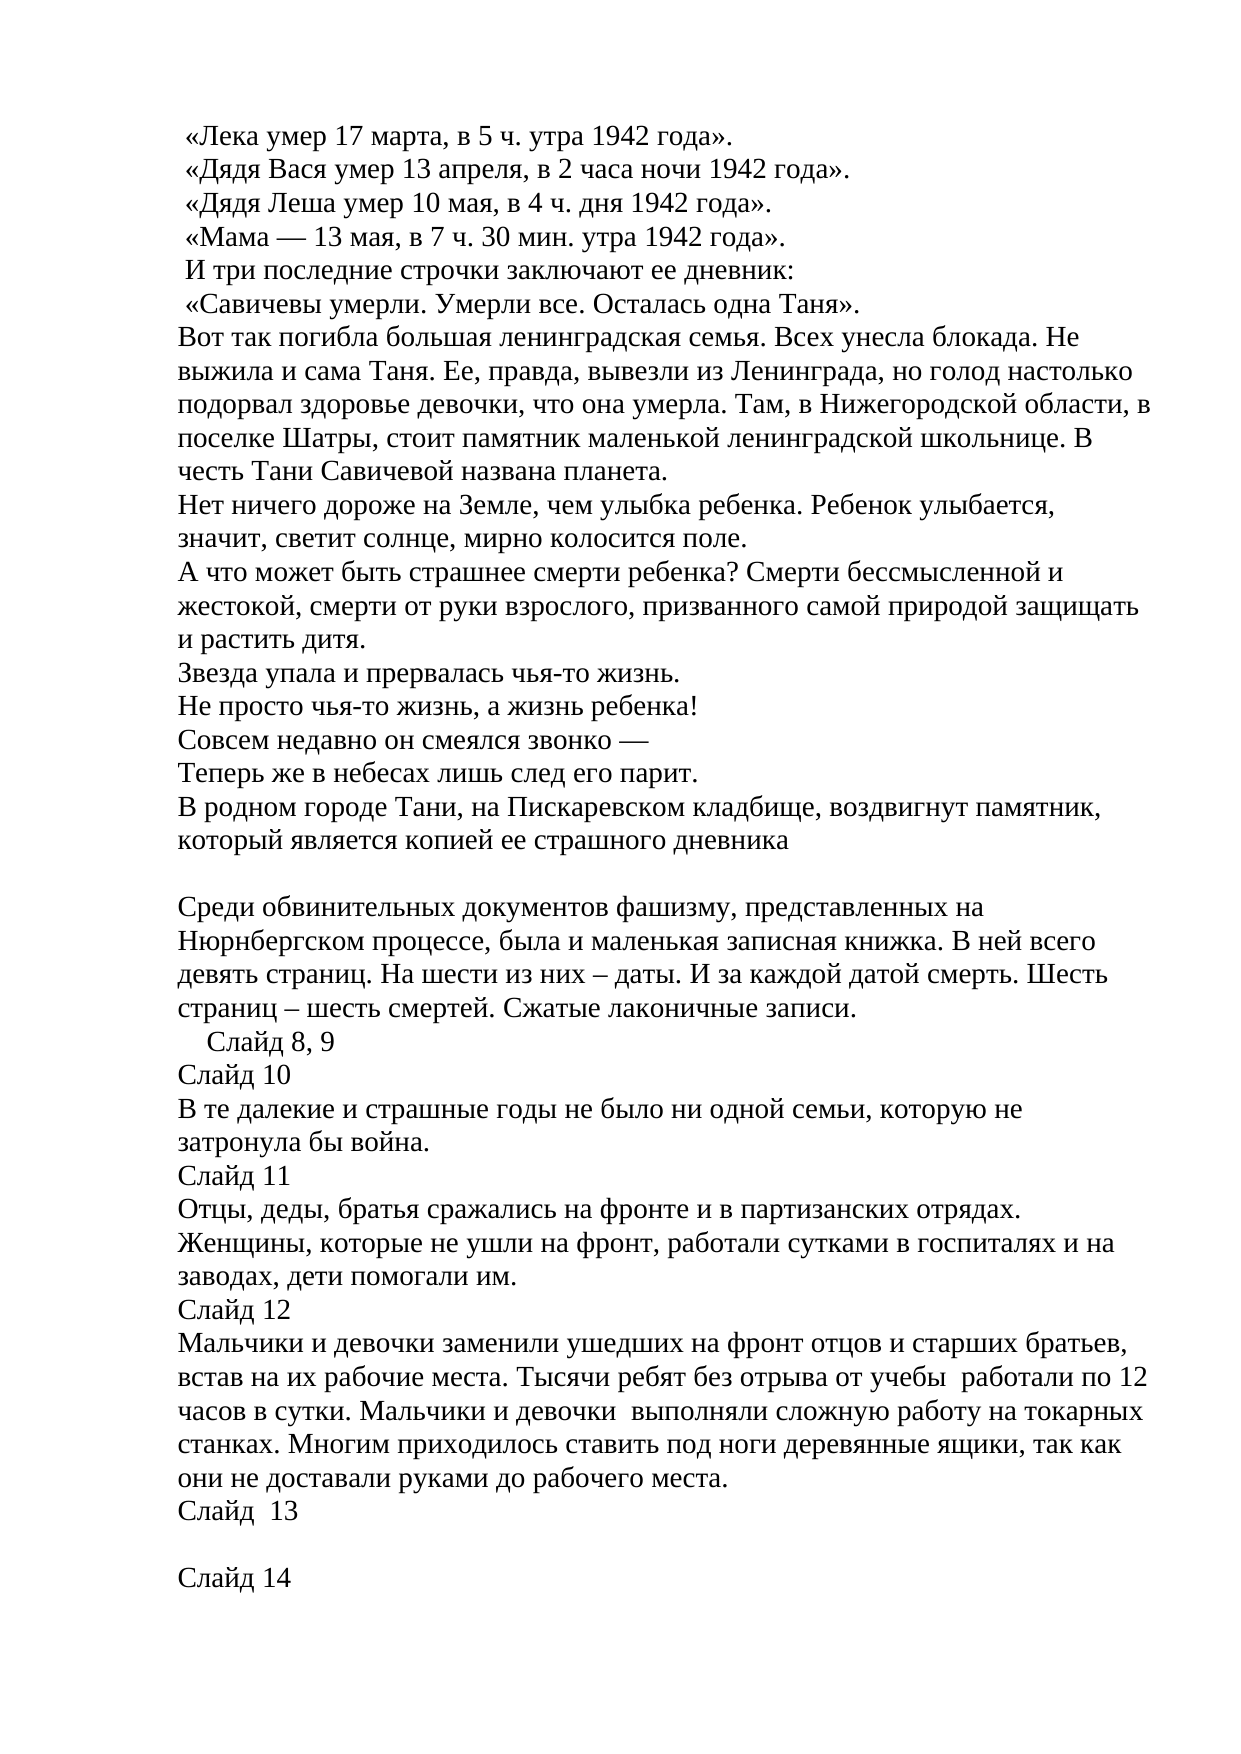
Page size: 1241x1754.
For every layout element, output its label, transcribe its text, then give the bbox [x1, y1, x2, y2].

text Не просто чья-то жизнь, а жизнь ребенка! [177, 688, 1152, 722]
text «Дядя Леша умер 10 мая, в 4 ч. дня 1942 года». [177, 185, 1152, 219]
text Слайд 12 [177, 1292, 1152, 1326]
text Звезда упала и прервалась чья-то жизнь. [177, 655, 1152, 688]
text Слайд 13 [177, 1493, 1152, 1527]
text И три последние строчки заключают ее дневник: [177, 252, 1152, 286]
text В те далекие и страшные годы не было ни одной семьи, которую не затронула бы война. [177, 1091, 1152, 1158]
text Слайд 10 [177, 1057, 1152, 1091]
text Отцы, деды, братья сражались на фронте и в партизанских отрядах. Женщины, которые не ушли на фронт, работали сутками в госпиталях и на заводах, дети помогали им. [177, 1191, 1152, 1292]
text В родном городе Тани, на Пискаревском кладбище, воздвигнут памятник, который является копией ее страшного дневника [177, 789, 1152, 856]
text Совсем недавно он смеялся звонко — [177, 722, 1152, 755]
text Слайд 11 [177, 1158, 1152, 1191]
text Слайд 8, 9 [177, 1024, 1152, 1057]
text Среди обвинительных документов фашизму, представленных на Нюрнбергском процессе, была и маленькая записная книжка. В ней всего девять страниц. На шести из них – даты. И за каждой датой смерть. Шесть страниц – шесть смертей. Сжатые лаконичные записи. [177, 889, 1152, 1024]
text Вот так погибла большая ленинградская семья. Всех унесла блокада. Не выжила и сама Таня. Ее, правда, вывезли из Ленинграда, но голод настолько подорвал здоровье девочки, что она умерла. Там, в Нижегородской области, в поселке Шатры, стоит памятник маленькой ленинградской школьнице. В честь Тани Савичевой названа планета. [177, 319, 1152, 487]
text Теперь же в небесах лишь след его парит. [177, 755, 1152, 789]
text «Дядя Вася умер 13 апреля, в 2 часа ночи 1942 года». [177, 152, 1152, 185]
text Нет ничего дороже на Земле, чем улыбка ребенка. Ребенок улыбается, значит, светит солнце, мирно колосится поле. [177, 487, 1152, 554]
text «Савичевы умерли. Умерли все. Осталась одна Таня». [177, 286, 1152, 319]
text «Мама — 13 мая, в 7 ч. 30 мин. утра 1942 года». [177, 219, 1152, 252]
text «Лека умер 17 марта, в 5 ч. утра 1942 года». [177, 118, 1152, 152]
text Мальчики и девочки заменили ушедших на фронт отцов и старших братьев, встав на их рабочие места. Тысячи ребят без отрыва от учебы работали по 12 часов в сутки. Мальчики и девочки выполняли сложную работу на токарных станках. Многим приходилось ставить под ноги деревянные ящики, так как они не доставали руками до рабочего места. [177, 1326, 1152, 1493]
text А что может быть страшнее смерти ребенка? Смерти бессмысленной и жестокой, смерти от руки взрослого, призванного самой природой защищать и растить дитя. [177, 554, 1152, 655]
text Слайд 14 [177, 1560, 1152, 1594]
